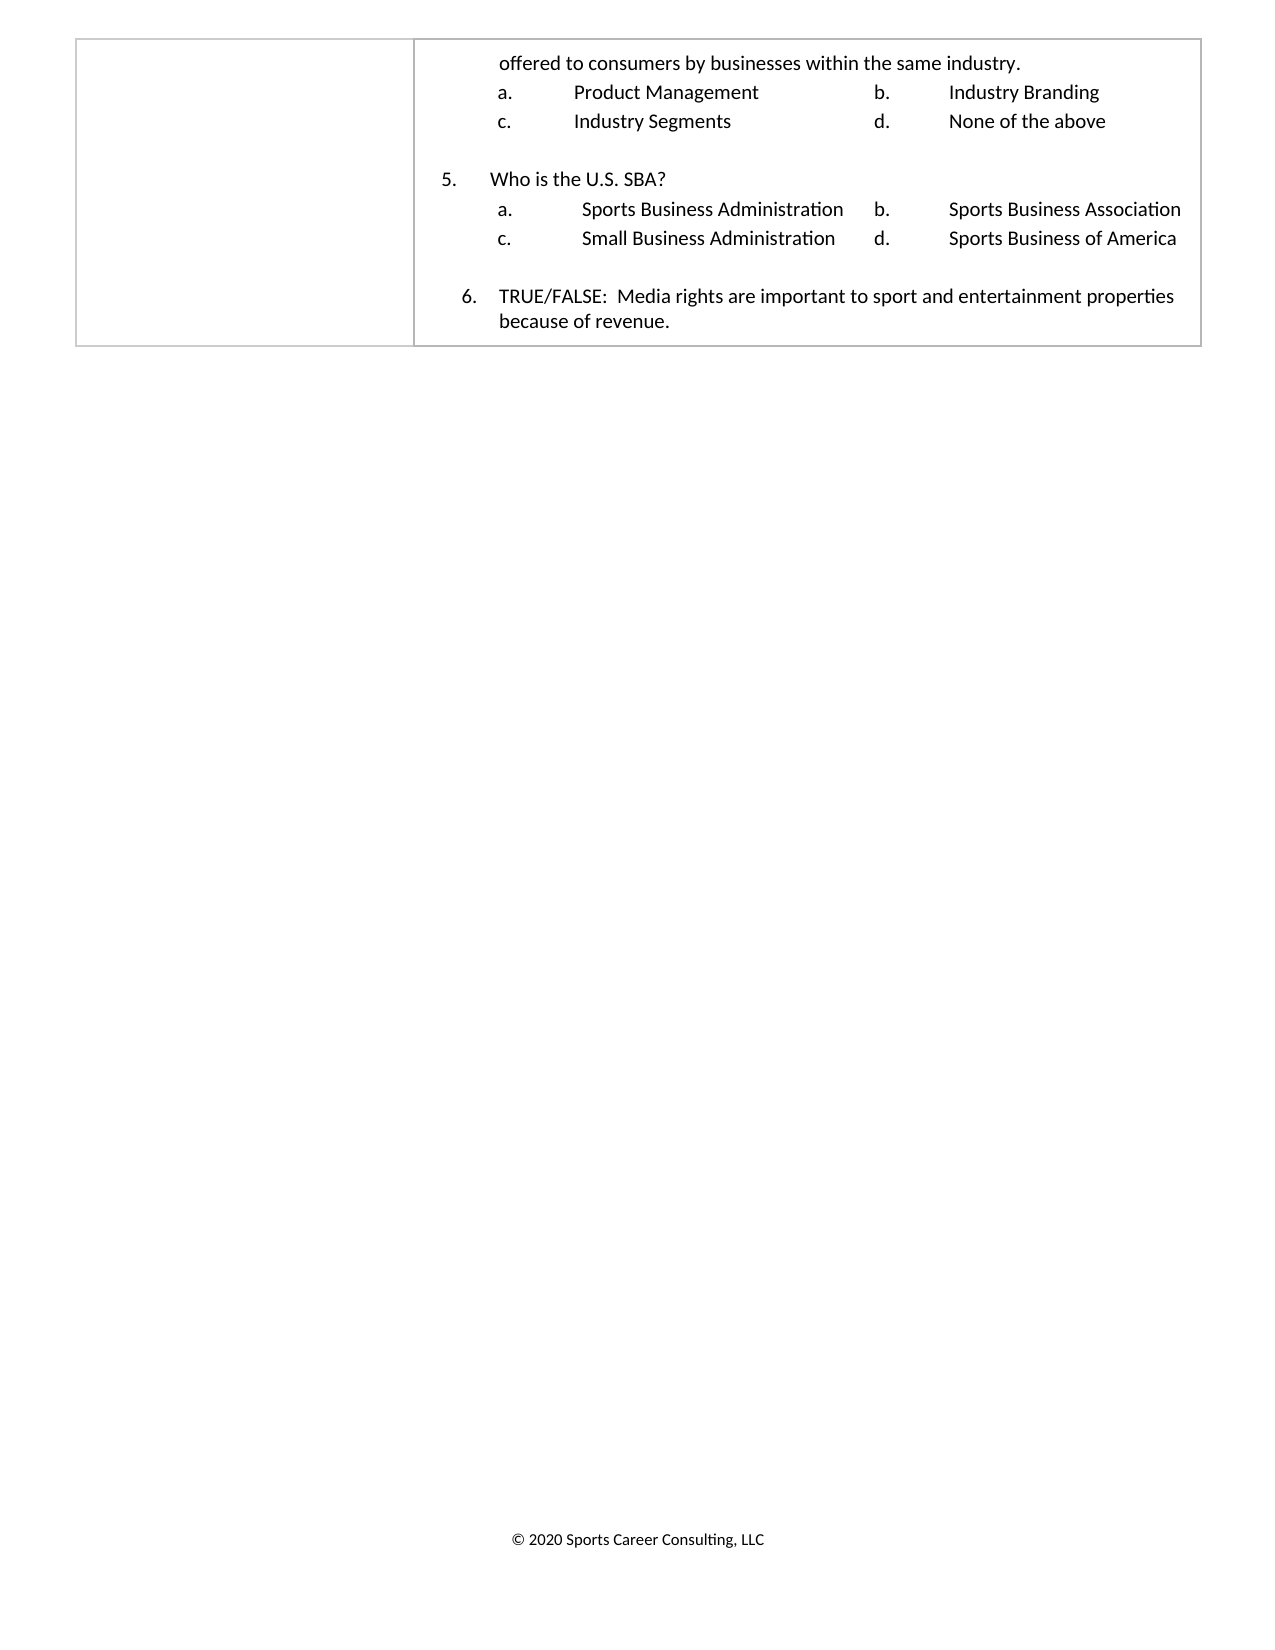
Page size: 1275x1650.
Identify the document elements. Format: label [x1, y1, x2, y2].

table_cell [77, 40, 413, 344]
table_cell [415, 40, 1200, 344]
